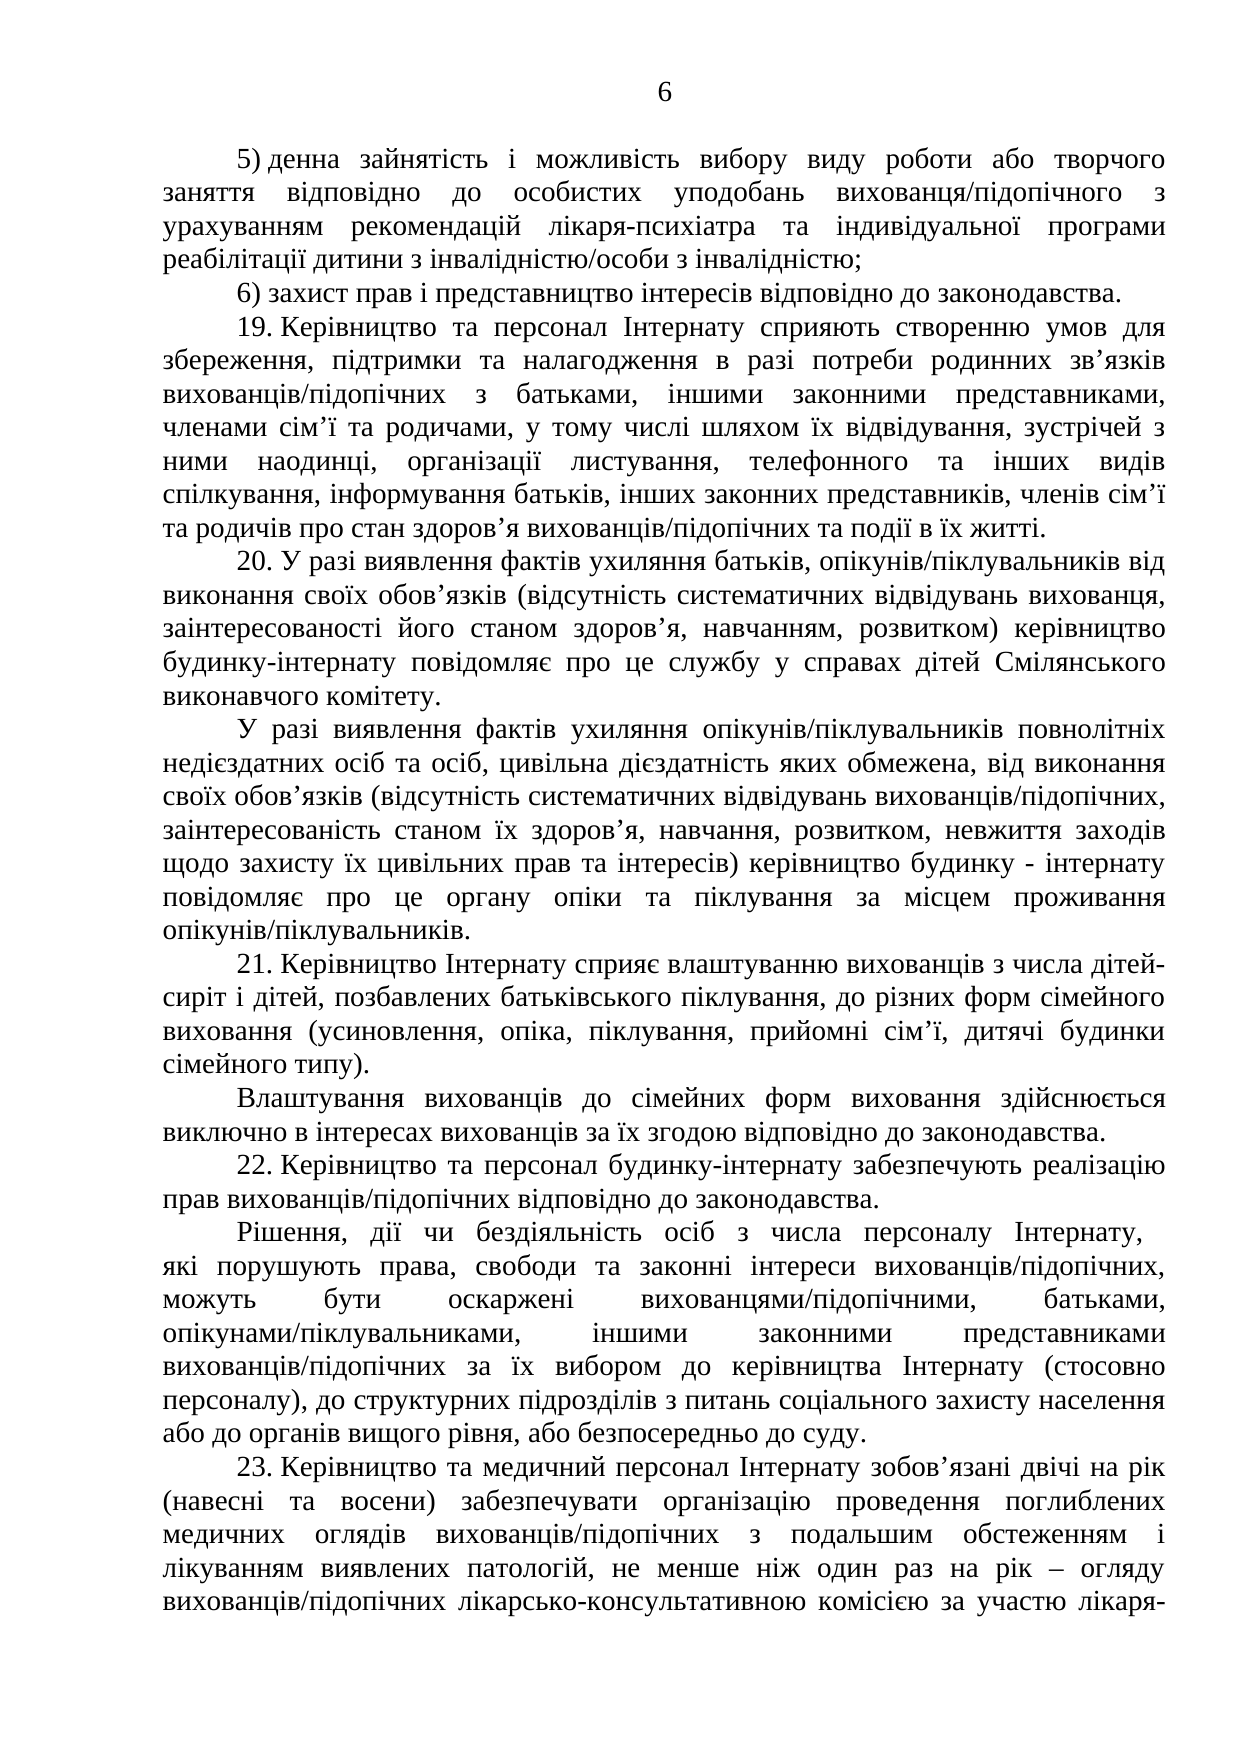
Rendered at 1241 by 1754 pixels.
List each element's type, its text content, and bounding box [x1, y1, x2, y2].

text 22. Керівництво та персонал будинку-інтернату забезпечують реалізацію прав вихованців/підопічних відповідно до законодавства. [162, 1147, 1167, 1214]
text 19. Керівництво та персонал Інтернату сприяють створенню умов для збереження, підтримки та налагодження в разі потреби родинних зв’язків вихованців/підопічних з батьками, іншими законними представниками, членами сім’ї та родичами, у тому числі шляхом їх відвідування, зустрічей з ними наодинці, організації листування, телефонного та інших видів спілкування, інформування батьків, інших законних представників, членів сім’ї та родичів про стан здоров’я вихованців/підопічних та події в їх житті. [162, 309, 1167, 543]
text 6) захист прав і представництво інтересів відповідно до законодавства. [162, 275, 1167, 309]
text 21. Керівництво Інтернату сприяє влаштуванню вихованців з числа дітей-сиріт і дітей, позбавлених батьківського піклування, до різних форм сімейного виховання (усиновлення, опіка, піклування, прийомні сім’ї, дитячі будинки сімейного типу). [162, 946, 1167, 1080]
text Влаштування вихованців до сімейних форм виховання здійснюється виключно в інтересах вихованців за їх згодою відповідно до законодавства. [162, 1080, 1167, 1147]
text 5) денна зайнятість і можливість вибору виду роботи або творчого заняття відповідно до особистих уподобань вихованця/підопічного з урахуванням рекомендацій лікаря-психіатра та індивідуальної програми реабілітації дитини з інвалідністю/особи з інвалідністю; [162, 141, 1167, 275]
text Рішення, дії чи бездіяльність осіб з числа персоналу Інтернату, які порушують права, свободи та законні інтереси вихованців/підопічних, можуть бути оскаржені вихованцями/підопічними, батьками, опікунами/піклувальниками, іншими законними представниками вихованців/підопічних за їх вибором до керівництва Інтернату (стосовно персоналу), до структурних підрозділів з питань соціального захисту населення або до органів вищого рівня, або безпосередньо до суду. [162, 1214, 1167, 1449]
text 20. У разі виявлення фактів ухиляння батьків, опікунів/піклувальників від виконання своїх обов’язків (відсутність систематичних відвідувань вихованця, заінтересованості його станом здоров’я, навчанням, розвитком) керівництво будинку-інтернату повідомляє про це службу у справах дітей Смілянського виконавчого комітету. [162, 543, 1167, 711]
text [162, 1449, 1167, 1617]
text У разі виявлення фактів ухиляння опікунів/піклувальників повнолітніх недієздатних осіб та осіб, цивільна дієздатність яких обмежена, від виконання своїх обов’язків (відсутність систематичних відвідувань вихованців/підопічних, заінтересованість станом їх здоров’я, навчання, розвитком, невжиття заходів щодо захисту їх цивільних прав та інтересів) керівництво будинку - інтернату повідомляє про це органу опіки та піклування за місцем проживання опікунів/піклувальників. [162, 711, 1167, 946]
